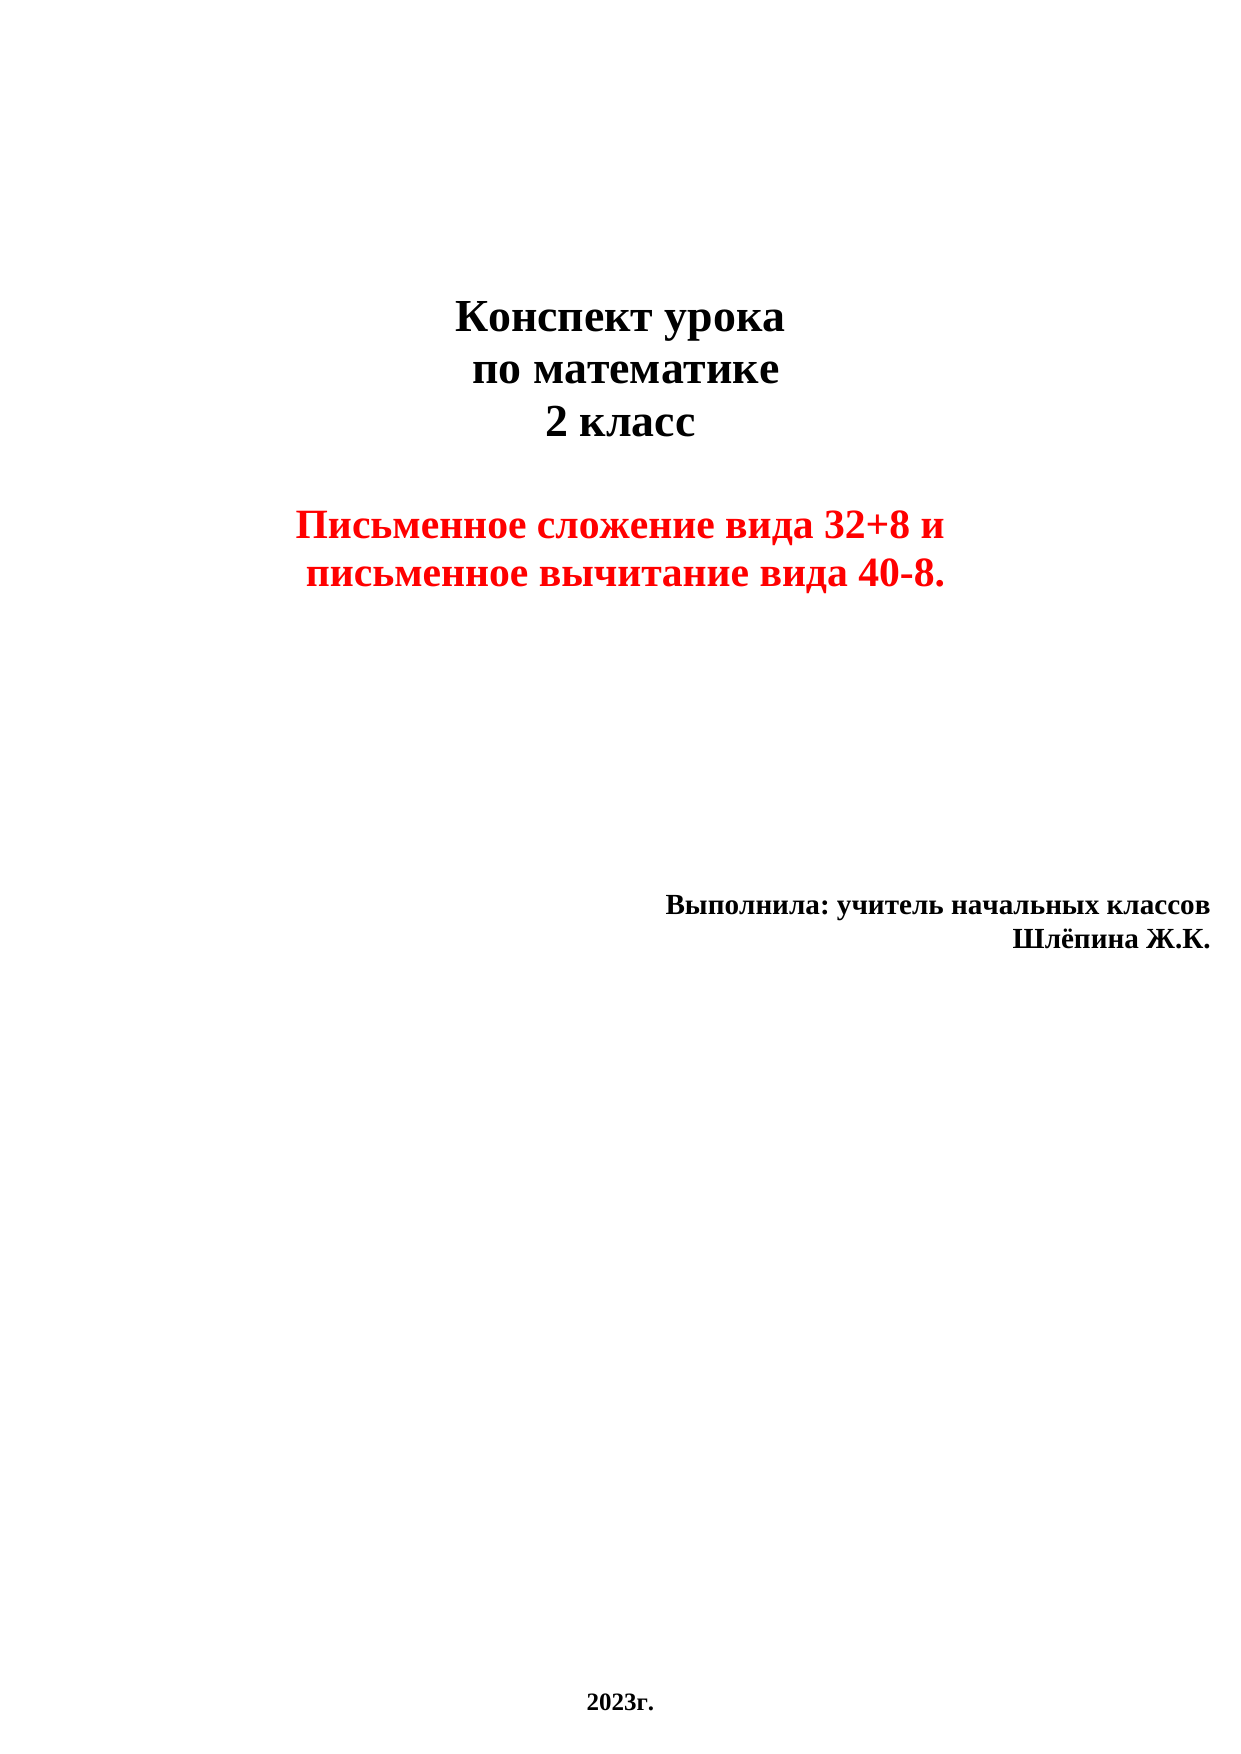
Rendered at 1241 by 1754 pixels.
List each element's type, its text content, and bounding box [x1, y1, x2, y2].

text письменное вычитание вида 40-8. [29, 547, 1211, 595]
text по математике [29, 341, 1211, 394]
text Конспект урока [29, 288, 1211, 341]
text 2023г. [29, 1687, 1211, 1716]
text 2 класс [29, 394, 1211, 446]
text Письменное сложение вида 32+8 и [29, 499, 1211, 547]
text Шлёпина Ж.К. [29, 921, 1211, 954]
text Выполнила: учитель начальных классов [29, 887, 1211, 921]
